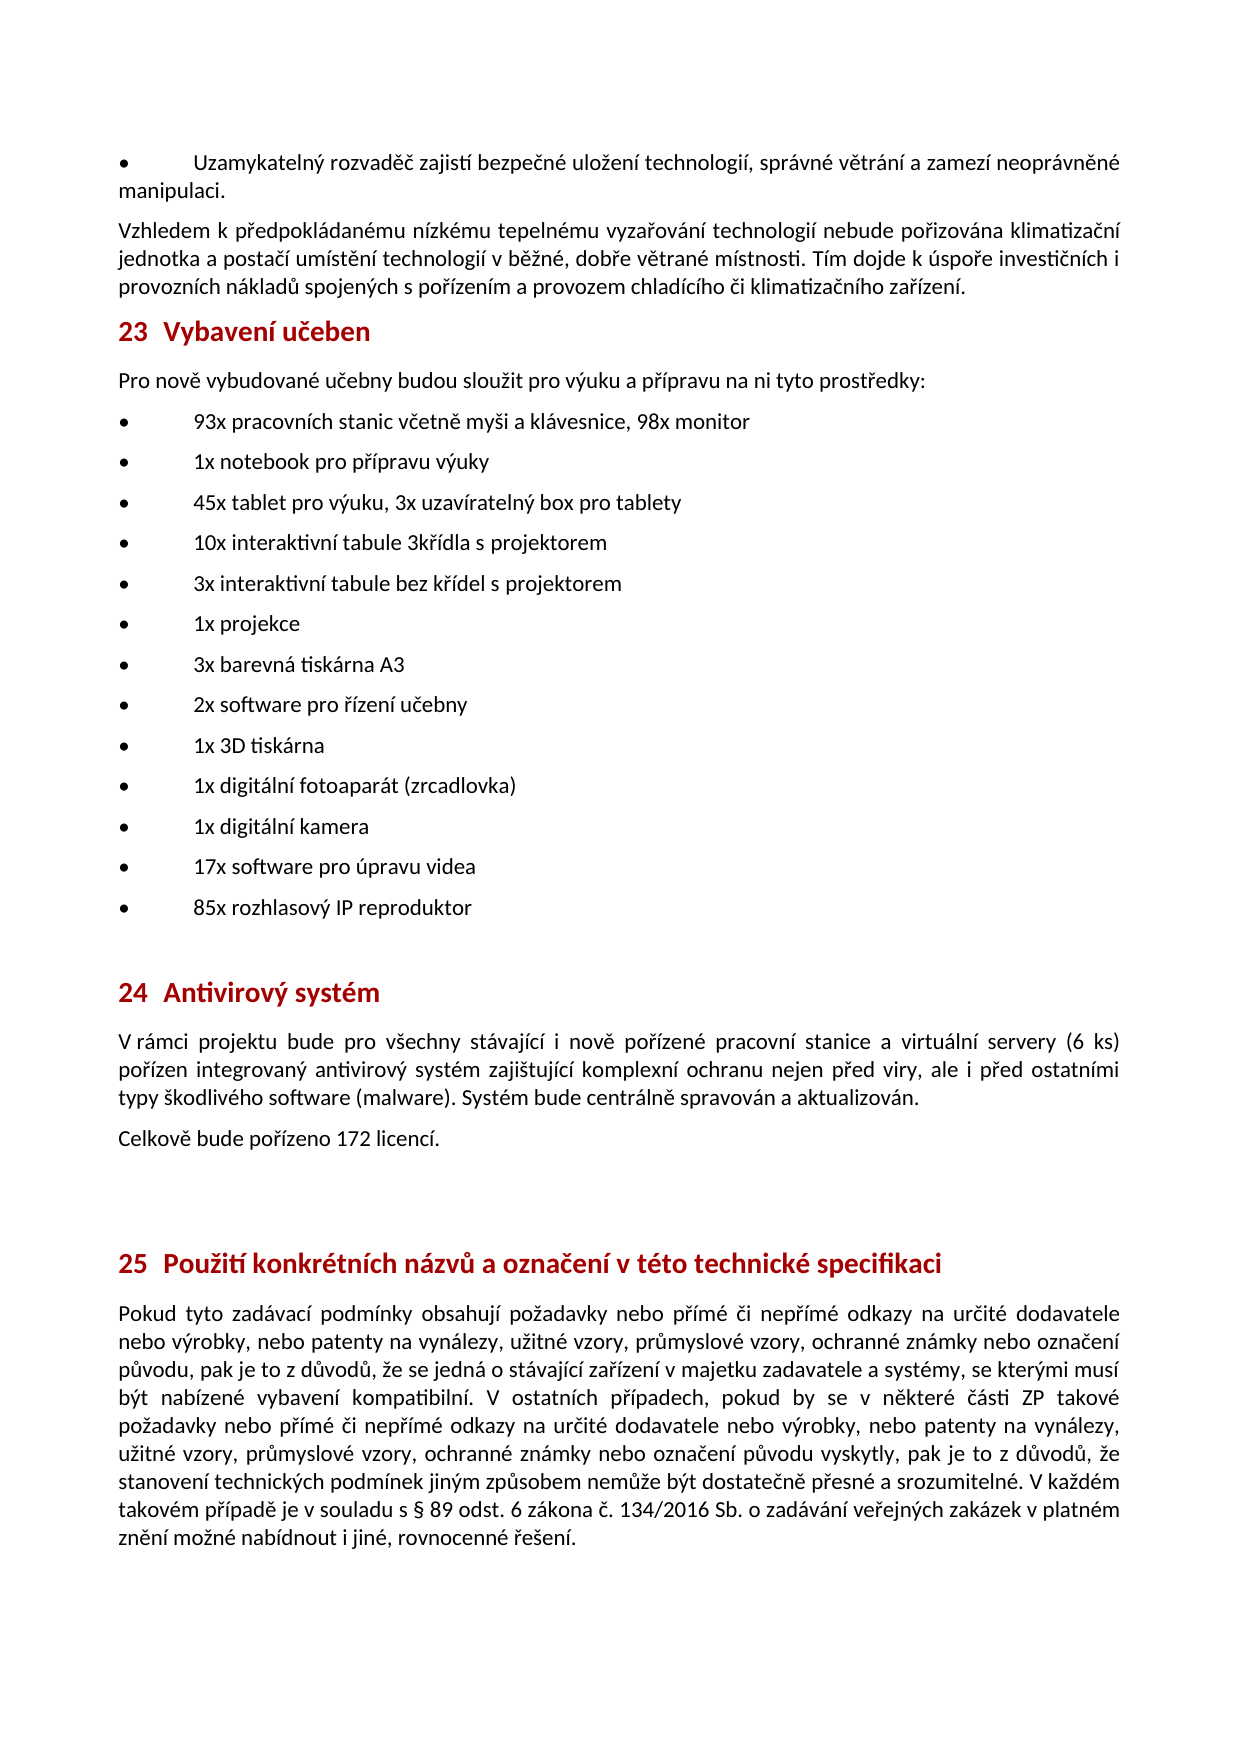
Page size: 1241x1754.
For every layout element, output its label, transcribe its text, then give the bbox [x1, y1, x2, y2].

text • 2x software pro řízení učebny [118, 690, 1122, 718]
text • 10x interaktivní tabule 3křídla s projektorem [118, 528, 1122, 556]
text Pokud tyto zadávací podmínky obsahují požadavky nebo přímé či nepřímé odkazy na určité dodavatele nebo výrobky, nebo patenty na vynálezy, užitné vzory, průmyslové vzory, ochranné známky nebo označení původu, pak je to z důvodů, že se jedná o stávající zařízení v majetku zadavatele a systémy, se kterými musí být nabízené vybavení kompatibilní. V ostatních případech, pokud by se v některé části ZP takové požadavky nebo přímé či nepřímé odkazy na určité dodavatele nebo výrobky, nebo patenty na vynálezy, užitné vzory, průmyslové vzory, ochranné známky nebo označení původu vyskytly, pak je to z důvodů, že stanovení technických podmínek jiným způsobem nemůže být dostatečně přesné a srozumitelné. V každém takovém případě je v souladu s § 89 odst. 6 zákona č. 134/2016 Sb. o zadávání veřejných zakázek v platném znění možné nabídnout i jiné, rovnocenné řešení. [118, 1299, 1122, 1551]
text • 3x barevná tiskárna A3 [118, 650, 1122, 678]
text • 17x software pro úpravu videa [118, 852, 1122, 881]
text • 1x 3D tiskárna [118, 731, 1122, 759]
text Pro nově vybudované učebny budou sloužit pro výuku a přípravu na ni tyto prostředky: [118, 366, 1122, 394]
list Antivirový systém [118, 974, 1122, 1010]
text • 1x notebook pro přípravu výuky [118, 447, 1122, 475]
text • 93x pracovních stanic včetně myši a klávesnice, 98x monitor [118, 407, 1122, 435]
text • 1x digitální fotoaparát (zrcadlovka) [118, 771, 1122, 799]
list Vybavení učeben [118, 313, 1122, 348]
list Použití konkrétních názvů a označení v této technické specifikaci [118, 1246, 1122, 1281]
text • 1x digitální kamera [118, 812, 1122, 840]
text • 45x tablet pro výuku, 3x uzavíratelný box pro tablety [118, 488, 1122, 516]
text • 85x rozhlasový IP reproduktor [118, 893, 1122, 921]
text • 3x interaktivní tabule bez křídel s projektorem [118, 569, 1122, 597]
text Celkově bude pořízeno 172 licencí. [118, 1124, 1122, 1152]
text • Uzamykatelný rozvaděč zajistí bezpečné uložení technologií, správné větrání a zamezí neoprávněné manipulaci. [118, 148, 1122, 204]
text • 1x projekce [118, 609, 1122, 637]
text Vzhledem k předpokládanému nízkému tepelnému vyzařování technologií nebude pořizována klimatizační jednotka a postačí umístění technologií v běžné, dobře větrané místnosti. Tím dojde k úspoře investičních i provozních nákladů spojených s pořízením a provozem chladícího či klimatizačního zařízení. [118, 216, 1122, 300]
text V rámci projektu bude pro všechny stávající i nově pořízené pracovní stanice a virtuální servery (6 ks) pořízen integrovaný antivirový systém zajištující komplexní ochranu nejen před viry, ale i před ostatními typy škodlivého software (malware). Systém bude centrálně spravován a aktualizován. [118, 1027, 1122, 1112]
